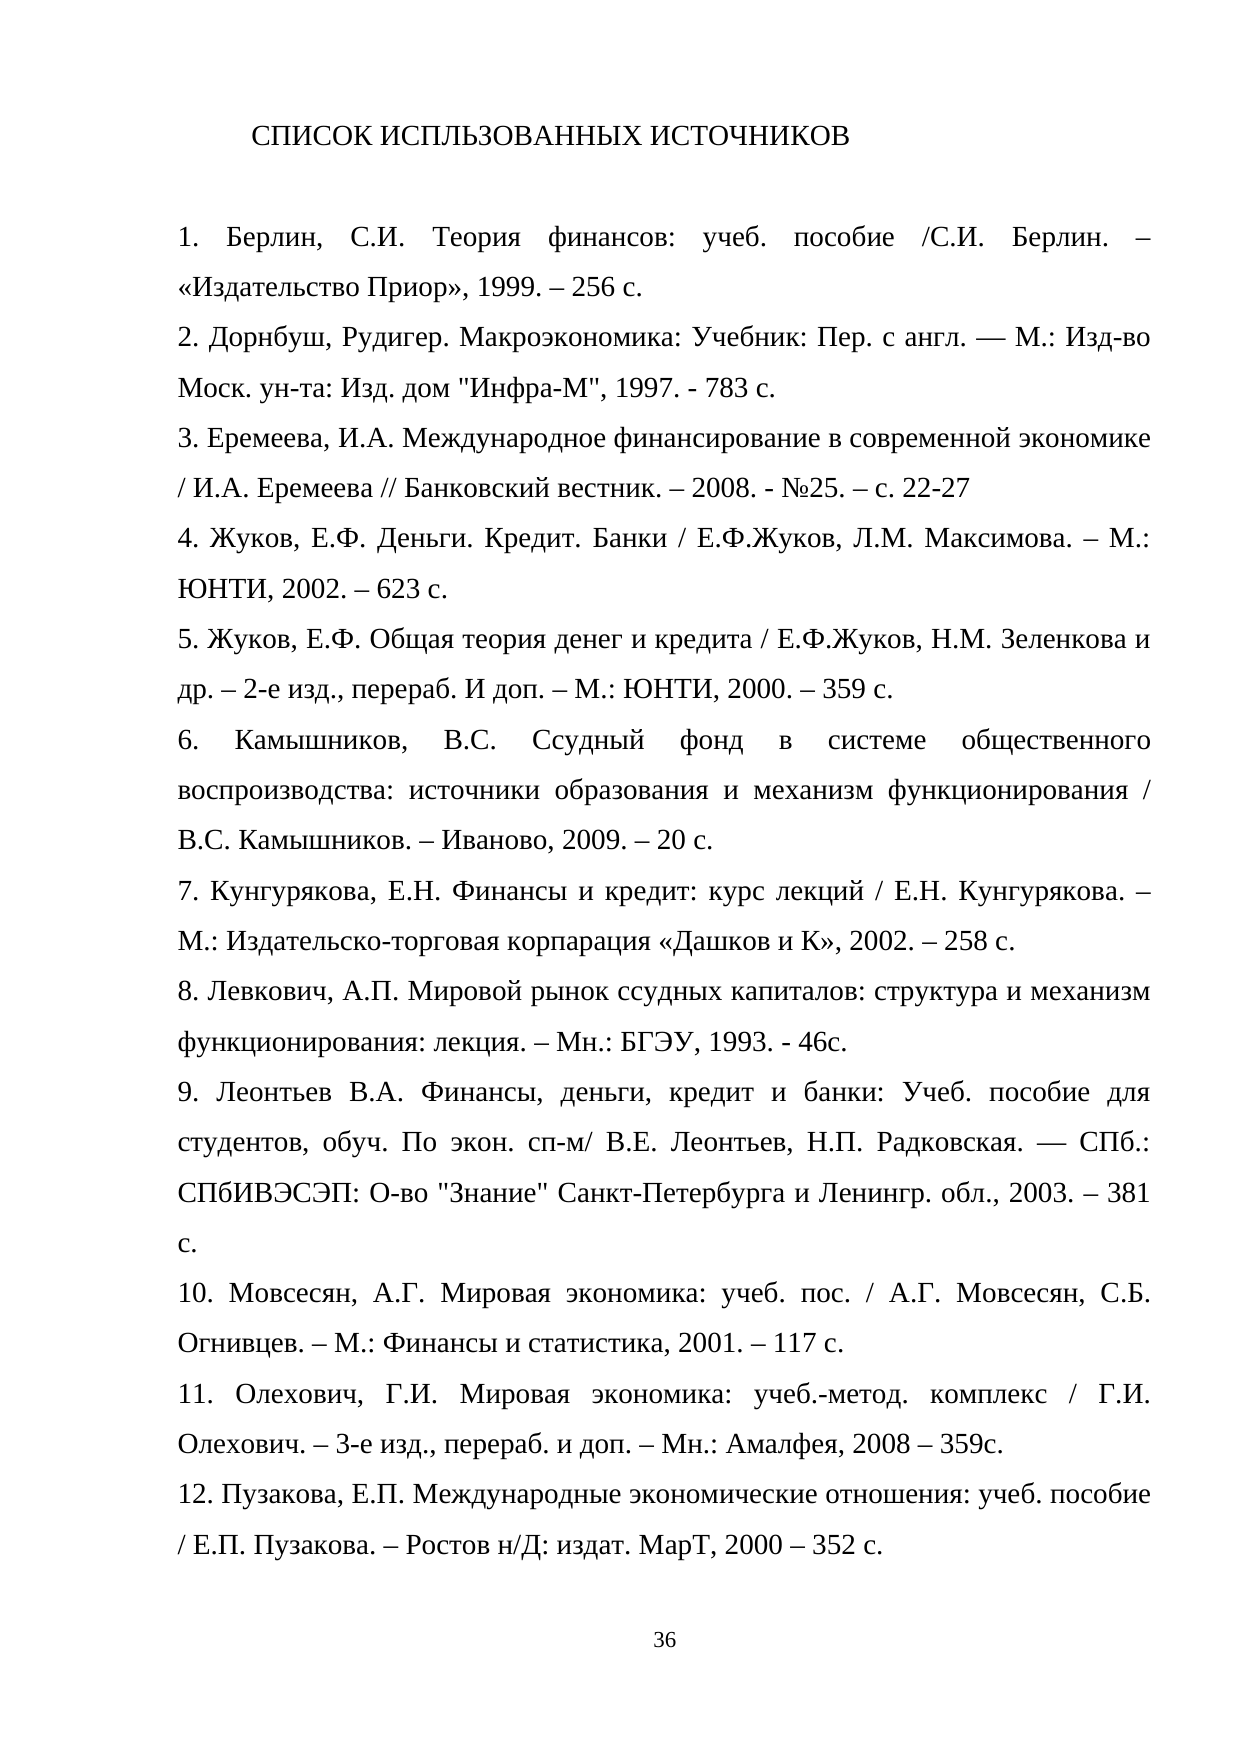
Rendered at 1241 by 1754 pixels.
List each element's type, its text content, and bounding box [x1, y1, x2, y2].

text 3. Еремеева, И.А. Международное финансирование в современной экономике / И.А. Еремеева // Банковский вестник. – 2008. - №25. – с. 22-27 [177, 420, 1152, 504]
text 11. Олехович, Г.И. Мировая экономика: учеб.-метод. комплекс / Г.И. Олехович. – 3-е изд., перераб. и доп. – Мн.: Амалфея, 2008 – 359с. [177, 1376, 1152, 1460]
text 8. Левкович, А.П. Мировой рынок ссудных капиталов: структура и механизм функционирования: лекция. – Мн.: БГЭУ, 1993. - 46с. [177, 973, 1152, 1057]
text 5. Жуков, Е.Ф. Общая теория денег и кредита / Е.Ф.Жуков, Н.М. Зеленкова и др. – 2-е изд., перераб. И доп. – М.: ЮНТИ, 2000. – 359 с. [177, 621, 1152, 705]
text 12. Пузакова, Е.П. Международные экономические отношения: учеб. пособие / Е.П. Пузакова. – Ростов н/Д: издат. МарТ, 2000 – 352 с. [177, 1477, 1152, 1560]
text 2. Дорнбуш, Рудигер. Макроэкономика: Учебник: Пер. с англ. ― М.: Изд-во Моск. ун-та: Изд. дом "Инфра-М", 1997. - 783 с. [177, 319, 1152, 403]
text 9. Леонтьев В.А. Финансы, деньги, кредит и банки: Учеб. пособие для студентов, обуч. По экон. сп-м/ В.Е. Леонтьев, Н.П. Радковская. ― СПб.: СПбИВЭСЭП: О-во "Знание" Санкт-Петербурга и Ленингр. обл., 2003. – 381 с. [177, 1074, 1152, 1258]
text 1. Берлин, С.И. Теория финансов: учеб. пособие /С.И. Берлин. – «Издательство Приор», 1999. – 256 с. [177, 219, 1152, 303]
text СПИСОК ИСПЛЬЗОВАННЫХ ИСТОЧНИКОВ [177, 118, 1152, 152]
text 10. Мовсесян, А.Г. Мировая экономика: учеб. пос. / А.Г. Мовсесян, С.Б. Огнивцев. – М.: Финансы и статистика, 2001. – 117 с. [177, 1275, 1152, 1359]
text 6. Камышников, В.С. Ссудный фонд в системе общественного воспроизводства: источники образования и механизм функционирования / В.С. Камышников. – Иваново, 2009. – 20 с. [177, 722, 1152, 856]
text 7. Кунгурякова, Е.Н. Финансы и кредит: курс лекций / Е.Н. Кунгурякова. – М.: Издательско-торговая корпарация «Дашков и К», 2002. – 258 с. [177, 873, 1152, 957]
text 4. Жуков, Е.Ф. Деньги. Кредит. Банки / Е.Ф.Жуков, Л.М. Максимова. – М.: ЮНТИ, 2002. – 623 с. [177, 521, 1152, 604]
